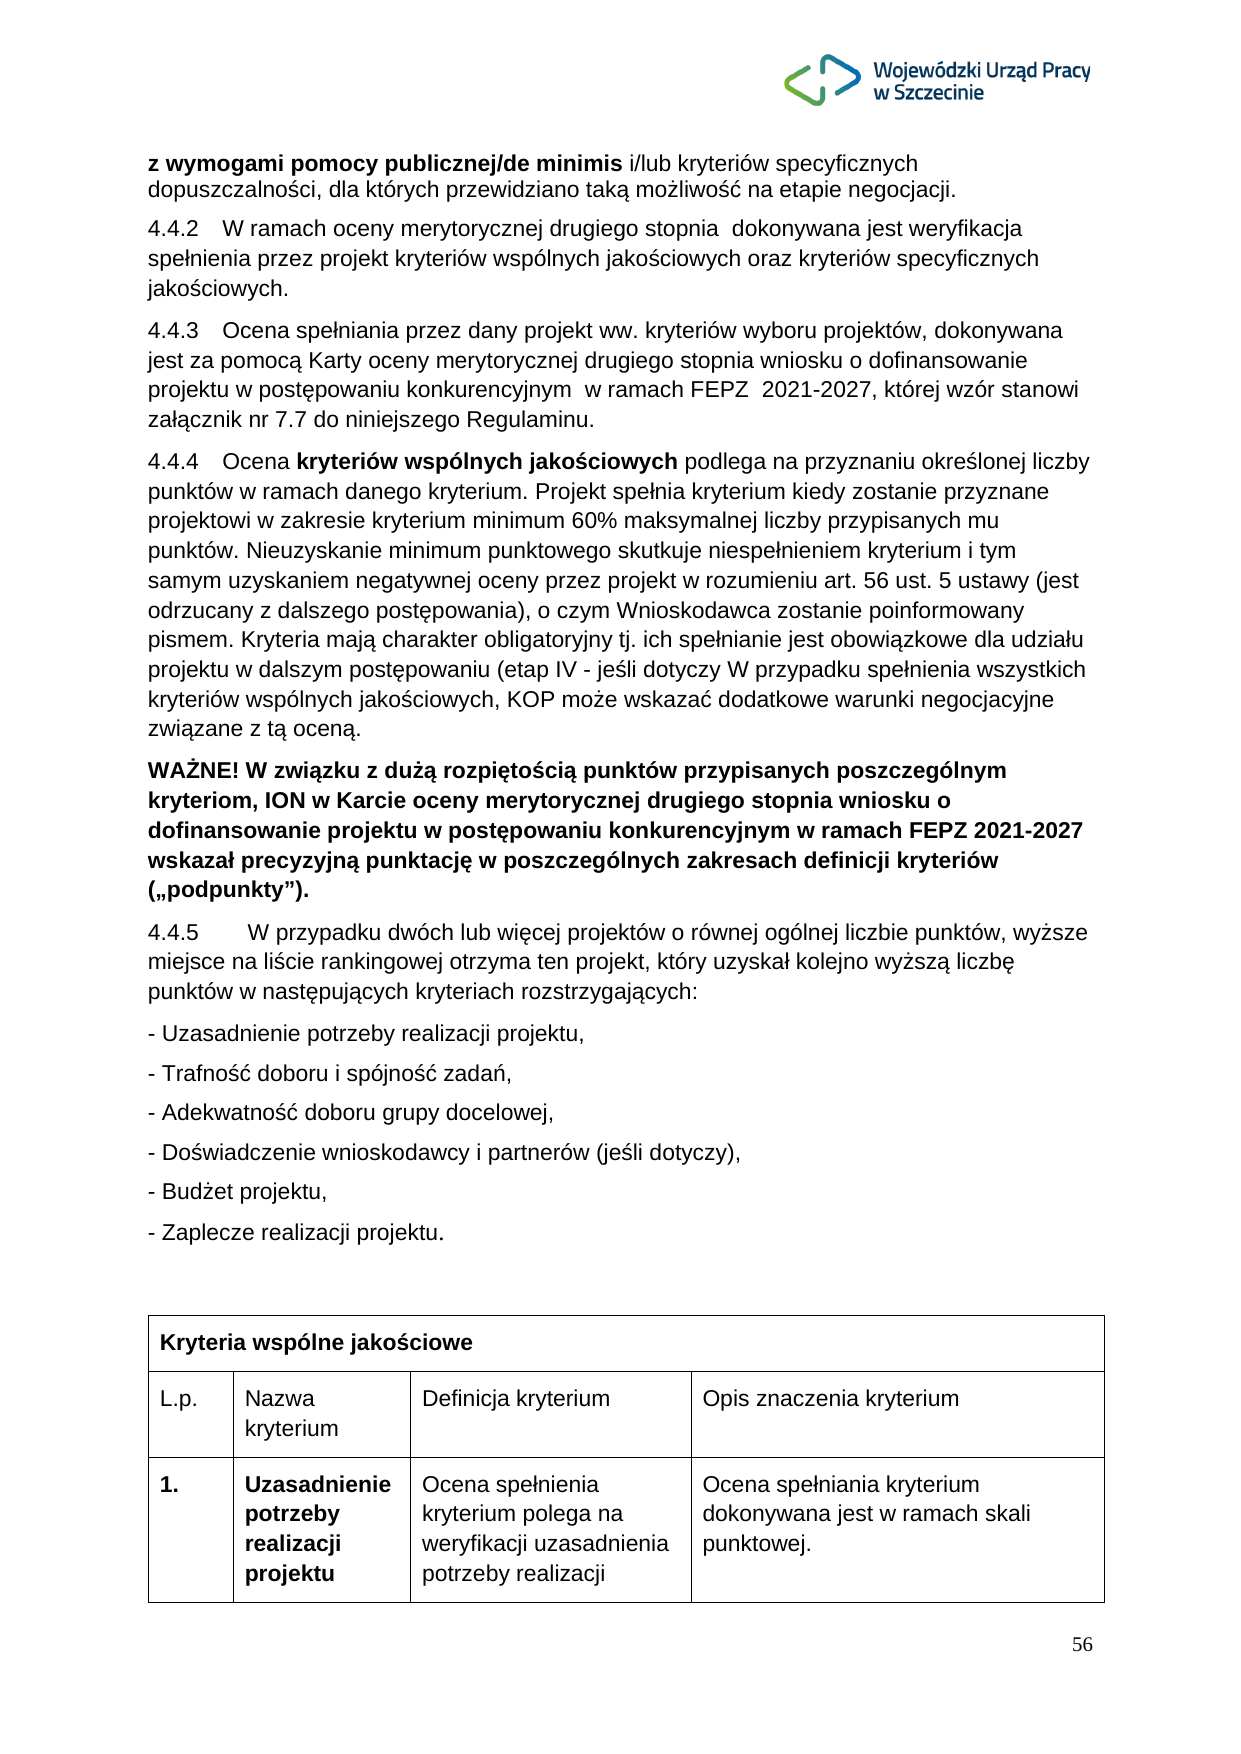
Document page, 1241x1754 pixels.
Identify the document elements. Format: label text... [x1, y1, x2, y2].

text - Zaplecze realizacji projektu. [148, 1217, 1092, 1246]
table_header Kryteria wspólne jakościowe [149, 1316, 1104, 1371]
table_cell Definicja kryterium [411, 1372, 691, 1457]
table_cell [149, 1458, 233, 1602]
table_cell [692, 1458, 1104, 1602]
list W ramach oceny merytorycznej drugiego stopnia dokonywana jest weryfikacja spełnienia przez projekt kryteriów wspólnych jakościowych oraz kryteriów specyficznych jakościowych. [148, 215, 1092, 301]
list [148, 148, 1092, 203]
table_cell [411, 1458, 691, 1602]
list Ocena spełniania przez dany projekt ww. kryteriów wyboru projektów, dokonywana jest za pomocą Karty oceny merytorycznej drugiego stopnia wniosku o dofinansowanie projektu w postępowaniu konkurencyjnym w ramach FEPZ 2021-2027, której wzór stanowi załącznik nr 7.7 do niniejszego Regulaminu. [148, 317, 1092, 432]
text - Budżet projektu, [148, 1178, 1092, 1204]
list W przypadku dwóch lub więcej projektów o równej ogólnej liczbie punktów, wyższe miejsce na liście rankingowej otrzyma ten projekt, który uzyskał kolejno wyższą liczbę punktów w następujących kryteriach rozstrzygających: [148, 918, 1092, 1004]
list Ocena kryteriów wspólnych jakościowych podlega na przyznaniu określonej liczby punktów w ramach danego kryterium. Projekt spełnia kryterium kiedy zostanie przyznane projektowi w zakresie kryterium minimum 60% maksymalnej liczby przypisanych mu punktów. Nieuzyskanie minimum punktowego skutkuje niespełnieniem kryterium i tym samym uzyskaniem negatywnej oceny przez projekt w rozumieniu art. 56 ust. 5 ustawy (jest odrzucany z dalszego postępowania), o czym Wnioskodawca zostanie poinformowany pismem. Kryteria mają charakter obligatoryjny tj. ich spełnianie jest obowiązkowe dla udziału projektu w dalszym postępowaniu (etap IV - jeśli dotyczy W przypadku spełnienia wszystkich kryteriów wspólnych jakościowych, KOP może wskazać dodatkowe warunki negocjacyjne związane z tą oceną. [148, 448, 1092, 742]
table_cell Nazwa kryterium [234, 1372, 410, 1457]
picture [784, 54, 1091, 106]
text - Adekwatność doboru grupy docelowej, [148, 1099, 1092, 1125]
table_cell Opis znaczenia kryterium [692, 1372, 1104, 1457]
text - Doświadczenie wnioskodawcy i partnerów (jeśli dotyczy), [148, 1138, 1092, 1165]
table_cell L.p. [149, 1372, 233, 1457]
text - Trafność doboru i spójność zadań, [148, 1059, 1092, 1086]
text WAŻNE! W związku z dużą rozpiętością punktów przypisanych poszczególnym kryteriom, ION w Karcie oceny merytorycznej drugiego stopnia wniosku o dofinansowanie projektu w postępowaniu konkurencyjnym w ramach FEPZ 2021-2027 wskazał precyzyjną punktację w poszczególnych zakresach definicji kryteriów („podpunkty”). [148, 757, 1092, 903]
text - Uzasadnienie potrzeby realizacji projektu, [148, 1020, 1092, 1046]
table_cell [234, 1458, 410, 1602]
